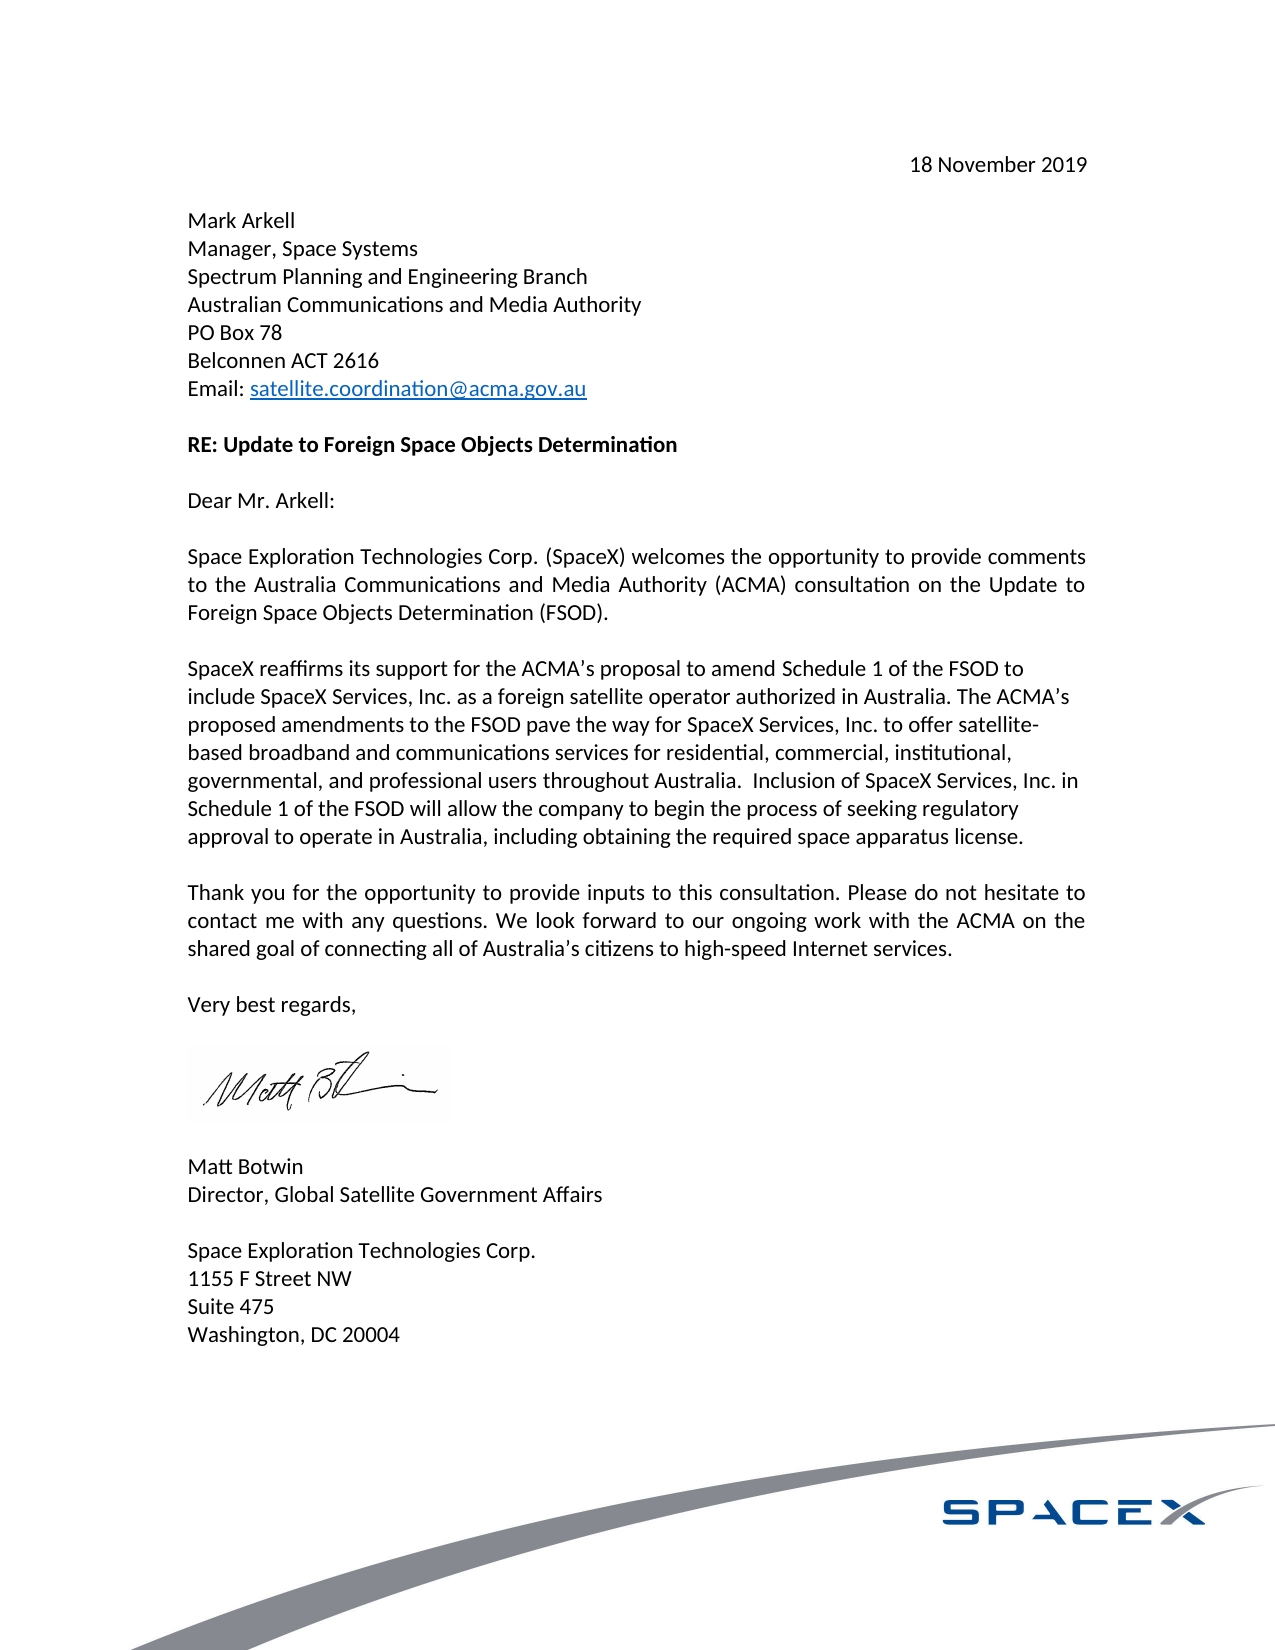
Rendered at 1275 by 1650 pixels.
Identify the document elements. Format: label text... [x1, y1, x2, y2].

text RE: Update to Foreign Space Objects Determination [187, 430, 1087, 458]
text PO Box 78 [187, 318, 1087, 346]
text Manager, Space Systems [187, 234, 1087, 262]
text 18 November 2019 [187, 150, 1087, 178]
text Thank you for the opportunity to provide inputs to this consultation. Please do not hesitate to contact me with any questions. We look forward to our ongoing work with the ACMA on the shared goal of connecting all of Australia’s citizens to high-speed Internet services. [187, 878, 1087, 963]
text 1155 F Street NW [187, 1264, 1087, 1292]
text Matt Botwin [187, 1152, 1087, 1180]
text Washington, DC 20004 [187, 1320, 1087, 1348]
text Director, Global Satellite Government Affairs [187, 1180, 1087, 1208]
text Mark Arkell [187, 206, 1087, 234]
text Belconnen ACT 2616 [187, 346, 1087, 374]
text Suite 475 [187, 1292, 1087, 1320]
text Very best regards, [187, 991, 1087, 1019]
text Space Exploration Technologies Corp. [187, 1236, 1087, 1264]
picture [0, 0, 1275, 1650]
text SpaceX reaffirms its support for the ACMA’s proposal to amend Schedule 1 of the FSOD to include SpaceX Services, Inc. as a foreign satellite operator authorized in Australia. The ACMA’s proposed amendments to the FSOD pave the way for SpaceX Services, Inc. to offer satellite-based broadband and communications services for residential, commercial, institutional, governmental, and professional users throughout Australia. Inclusion of SpaceX Services, Inc. in Schedule 1 of the FSOD will allow the company to begin the process of seeking regulatory approval to operate in Australia, including obtaining the required space apparatus license. [187, 654, 1087, 851]
text Spectrum Planning and Engineering Branch [187, 262, 1087, 290]
text Australian Communications and Media Authority [187, 290, 1087, 318]
text Dear Mr. Arkell: [187, 486, 1087, 514]
text Space Exploration Technologies Corp. (SpaceX) welcomes the opportunity to provide comments to the Australia Communications and Media Authority (ACMA) consultation on the Update to Foreign Space Objects Determination (FSOD). [187, 542, 1087, 626]
text Email: satellite.coordination@acma.gov.au [187, 374, 1087, 402]
